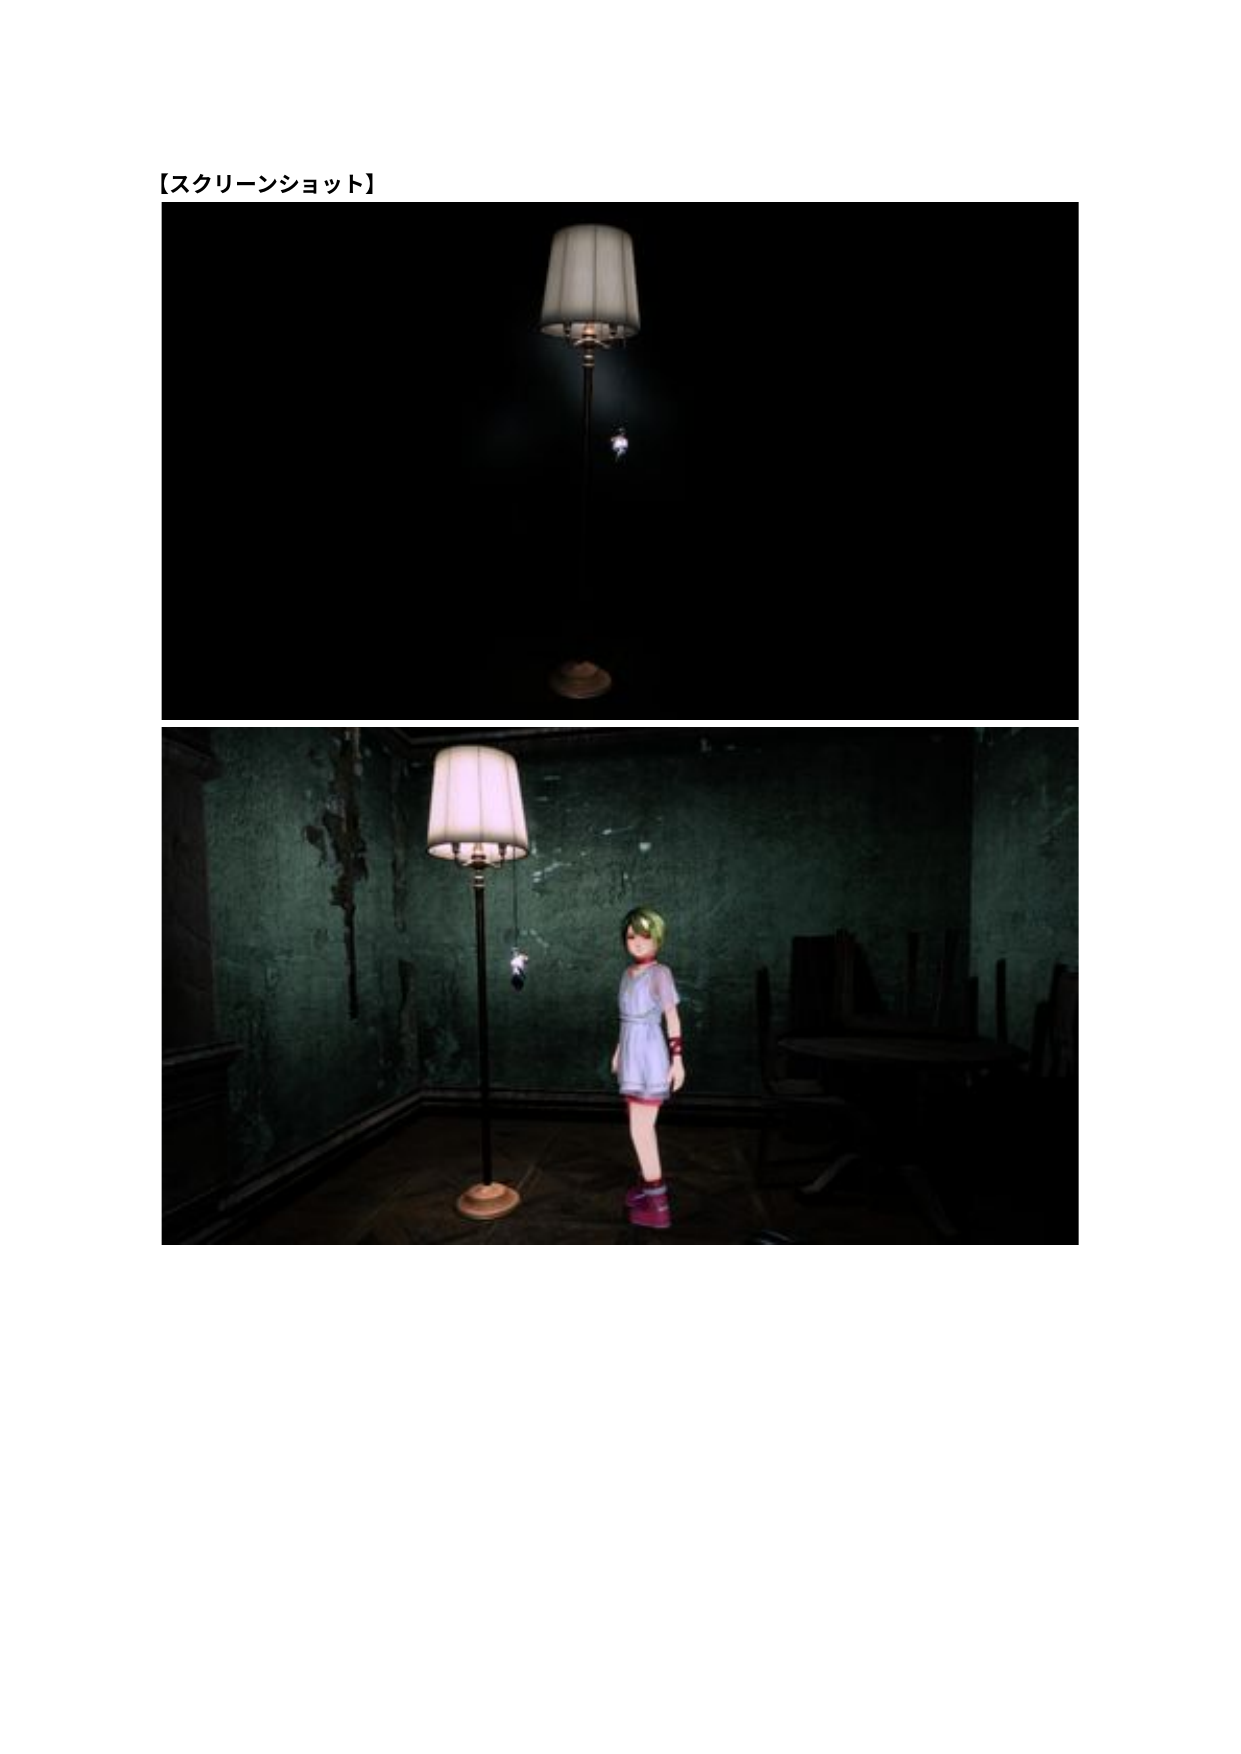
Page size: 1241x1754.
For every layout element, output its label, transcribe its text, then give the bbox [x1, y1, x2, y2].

picture [161, 202, 1079, 720]
text 【スクリーンショット】 [148, 164, 1092, 202]
picture [161, 727, 1079, 1245]
